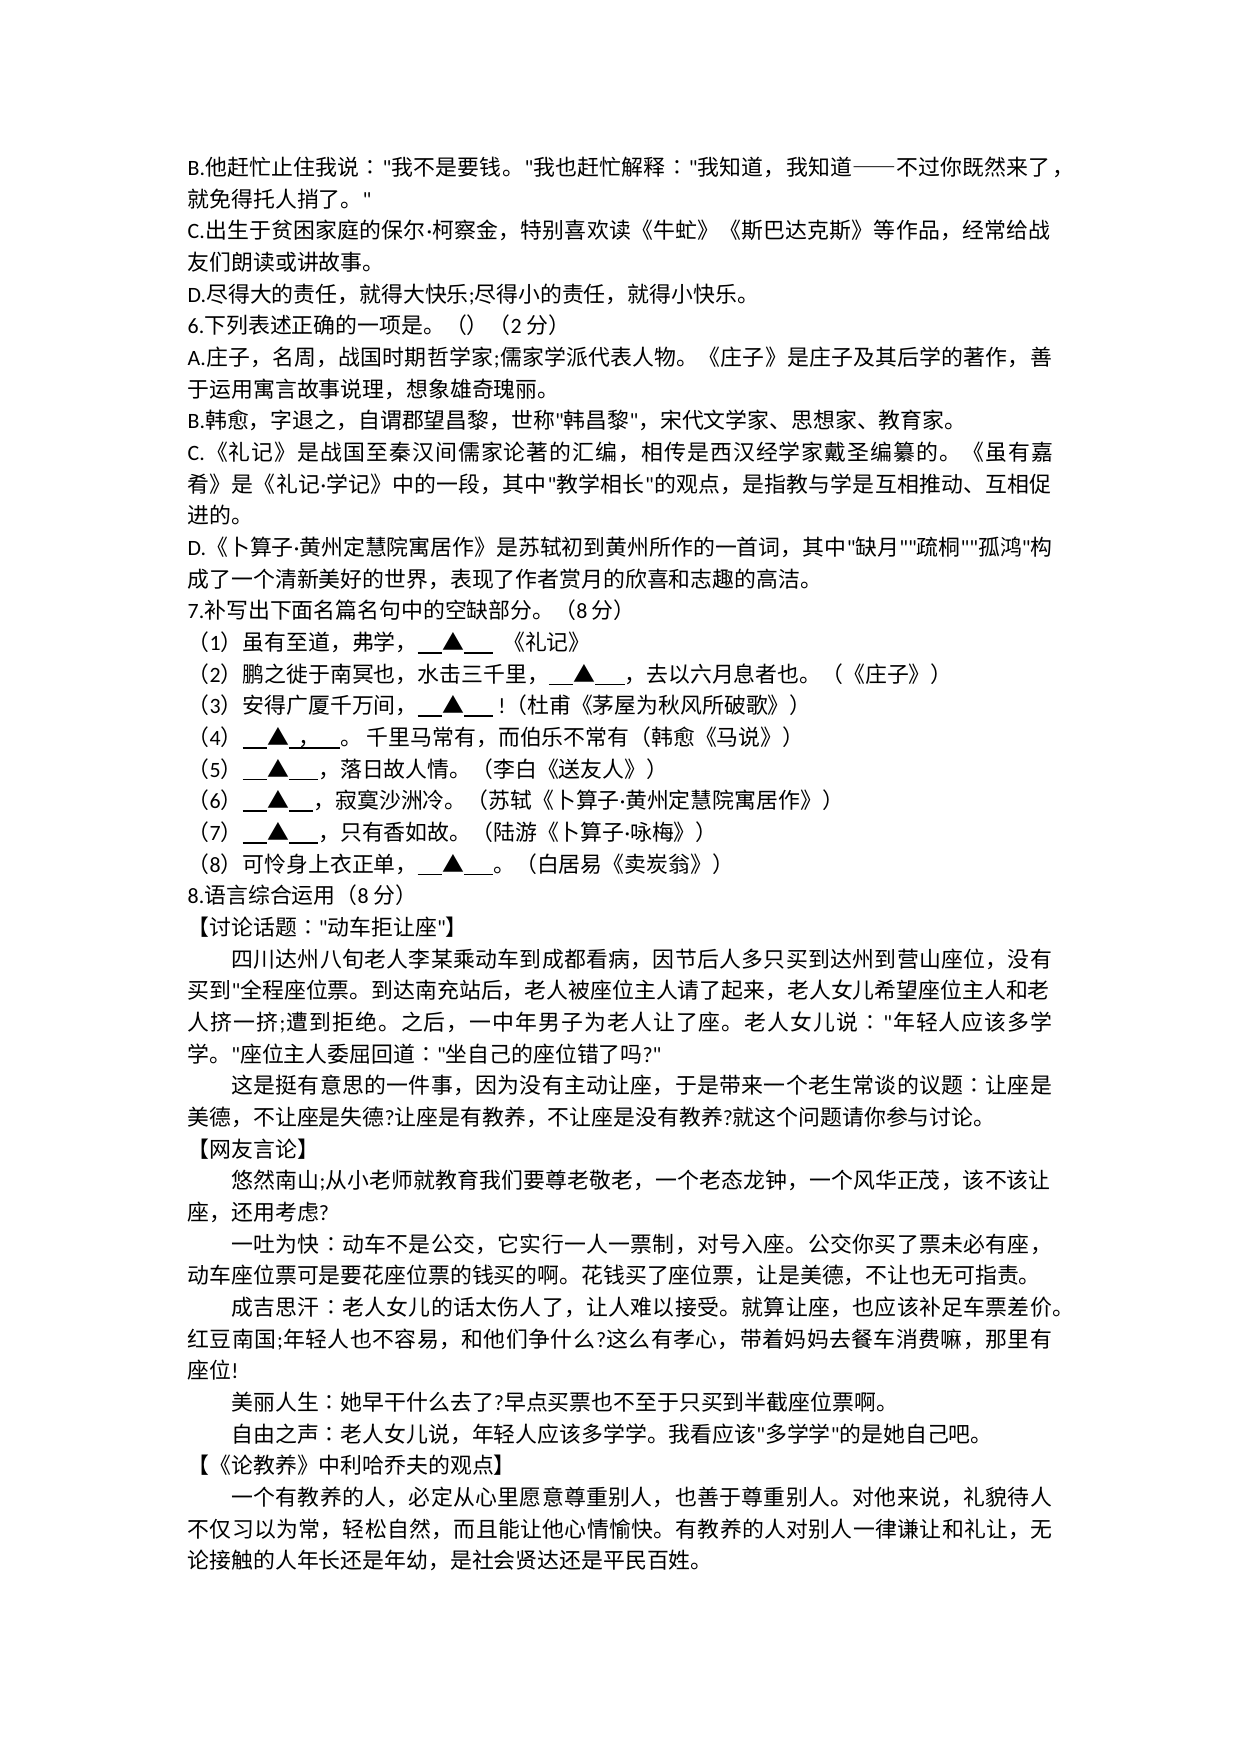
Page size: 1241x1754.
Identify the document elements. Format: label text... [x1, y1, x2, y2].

text （1）虽有至道，弗学， ▲ 《礼记》 [187, 625, 1053, 657]
text 悠然南山;从小老师就教育我们要尊老敬老，一个老态龙钟，一个风华正茂，该不该让座，还用考虑? [187, 1163, 1053, 1227]
text （6） ▲ ，寂寞沙洲冷。（苏轼《卜算子·黄州定慧院寓居作》） [187, 783, 1053, 815]
text D.《卜算子·黄州定慧院寓居作》是苏轼初到黄州所作的一首词，其中"缺月""疏桐""孤鸿"构成了一个清新美好的世界，表现了作者赏月的欣喜和志趣的高洁。 [187, 530, 1053, 593]
text 四川达州八旬老人李某乘动车到成都看病，因节后人多只买到达州到营山座位，没有买到"全程座位票。到达南充站后，老人被座位主人请了起来，老人女儿希望座位主人和老人挤一挤;遭到拒绝。之后，一中年男子为老人让了座。老人女儿说∶"年轻人应该多学学。"座位主人委屈回道∶"坐自己的座位错了吗?" [187, 942, 1053, 1068]
text C.《礼记》是战国至秦汉间儒家论著的汇编，相传是西汉经学家戴圣编纂的。《虽有嘉肴》是《礼记·学记》中的一段，其中"教学相长"的观点，是指教与学是互相推动、互相促进的。 [187, 435, 1053, 530]
text （2）鹏之徙于南冥也，水击三千里， ▲ ，去以六月息者也。（《庄子》） [187, 657, 1053, 688]
text 【《论教养》中利哈乔夫的观点】 [187, 1448, 1053, 1480]
text 7.补写出下面名篇名句中的空缺部分。（8分） [187, 593, 1053, 625]
text （3）安得广厦千万间， ▲ !（杜甫《茅屋为秋风所破歌》） [187, 688, 1053, 720]
text 【网友言论】 [187, 1132, 1053, 1163]
text 8.语言综合运用（8分） [187, 878, 1053, 910]
text 自由之声∶老人女儿说，年轻人应该多学学。我看应该"多学学"的是她自己吧。 [187, 1417, 1053, 1448]
text B.韩愈，字退之，自谓郡望昌黎，世称"韩昌黎"，宋代文学家、思想家、教育家。 [187, 403, 1053, 435]
text （8）可怜身上衣正单， ▲ 。（白居易《卖炭翁》） [187, 847, 1053, 878]
text （4） ▲ ， 。 千里马常有，而伯乐不常有（韩愈《马说》） [187, 720, 1053, 752]
text （5） ▲ ，落日故人情。（李白《送友人》） [187, 752, 1053, 783]
text C.出生于贫困家庭的保尔·柯察金，特别喜欢读《牛虻》《斯巴达克斯》等作品，经常给战友们朗读或讲故事。 [187, 213, 1053, 277]
text A.庄子，名周，战国时期哲学家;儒家学派代表人物。《庄子》是庄子及其后学的著作，善于运用寓言故事说理，想象雄奇瑰丽。 [187, 340, 1053, 403]
text 一吐为快∶动车不是公交，它实行一人一票制，对号入座。公交你买了票未必有座，动车座位票可是要花座位票的钱买的啊。花钱买了座位票，让是美德，不让也无可指责。 [187, 1227, 1053, 1290]
text 【讨论话题∶"动车拒让座"】 [187, 910, 1053, 942]
text B.他赶忙止住我说∶"我不是要钱。"我也赶忙解释∶"我知道，我知道——不过你既然来了，就免得托人捎了。" [187, 150, 1053, 213]
text 一个有教养的人，必定从心里愿意尊重别人，也善于尊重别人。对他来说，礼貌待人不仅习以为常，轻松自然，而且能让他心情愉快。有教养的人对别人一律谦让和礼让，无论接触的人年长还是年幼，是社会贤达还是平民百姓。 [187, 1480, 1053, 1575]
text D.尽得大的责任，就得大快乐;尽得小的责任，就得小快乐。 [187, 277, 1053, 308]
text 成吉思汗∶老人女儿的话太伤人了，让人难以接受。就算让座，也应该补足车票差价。红豆南国;年轻人也不容易，和他们争什么?这么有孝心，带着妈妈去餐车消费嘛，那里有座位! [187, 1290, 1053, 1385]
text 美丽人生∶她早干什么去了?早点买票也不至于只买到半截座位票啊。 [187, 1385, 1053, 1417]
text 这是挺有意思的一件事，因为没有主动让座，于是带来一个老生常谈的议题∶让座是美德，不让座是失德?让座是有教养，不让座是没有教养?就这个问题请你参与讨论。 [187, 1068, 1053, 1132]
text 6.下列表述正确的一项是。（）（2分） [187, 308, 1053, 340]
text （7） ▲ ，只有香如故。（陆游《卜算子·咏梅》） [187, 815, 1053, 847]
